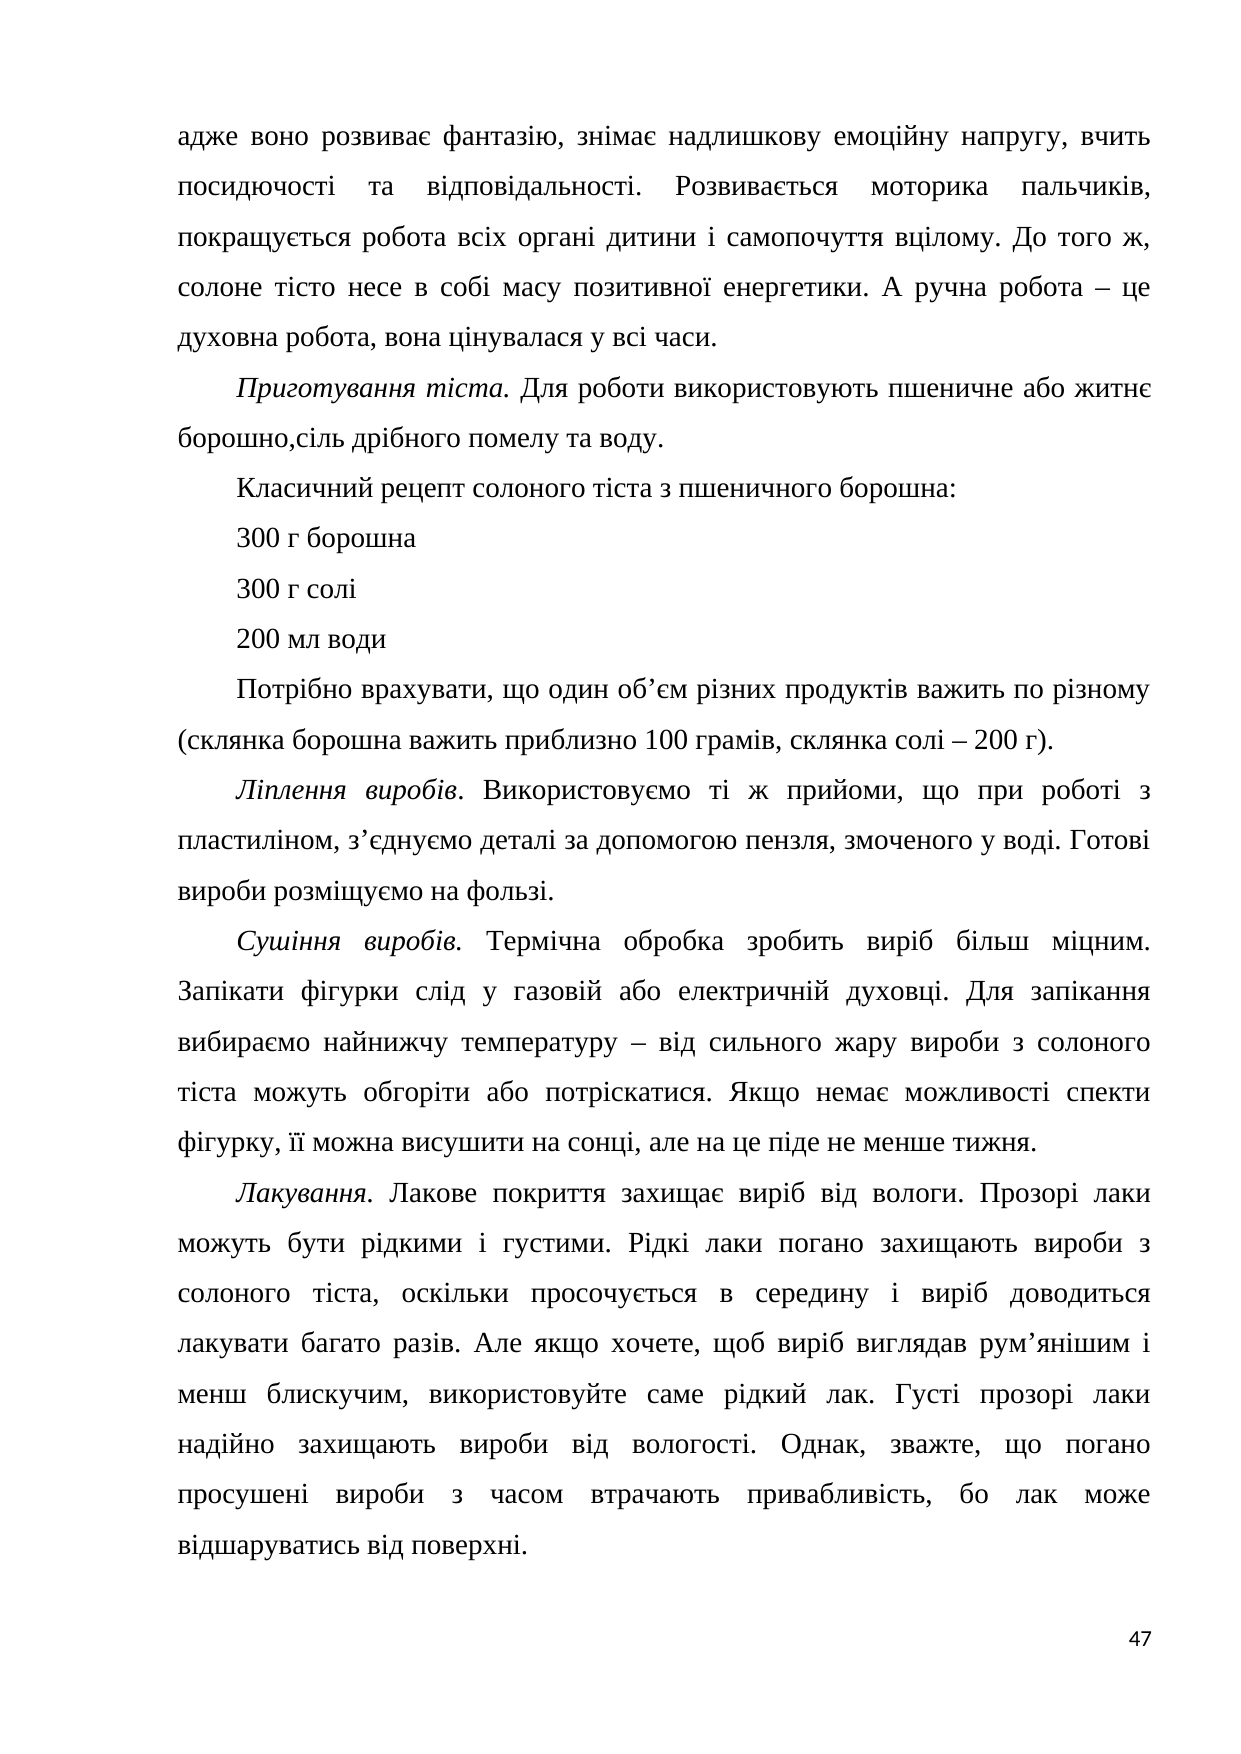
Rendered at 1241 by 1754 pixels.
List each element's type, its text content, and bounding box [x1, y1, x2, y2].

text 300 г солі [177, 571, 1152, 604]
text 300 г борошна [177, 521, 1152, 554]
text Приготування тіста. Для роботи використовують пшеничне або житнє борошно,сіль дрібного помелу та воду. [177, 370, 1152, 453]
text Класичний рецепт солоного тіста з пшеничного борошна: [177, 470, 1152, 504]
text Сушіння виробів. Термічна обробка зробить виріб більш міцним. Запікати фігурки слід у газовій або електричній духовці. Для запікання вибираємо найнижчу температуру – від сильного жару вироби з солоного тіста можуть обгоріти або потріскатися. Якщо немає можливості спекти фігурку, її можна висушити на сонці, але на це піде не менше тижня. [177, 923, 1152, 1158]
text Потрібно врахувати, що один об’єм різних продуктів важить по різному (склянка борошна важить приблизно 100 грамів, склянка солі – 200 г). [177, 672, 1152, 755]
text 200 мл води [177, 621, 1152, 655]
text Лакування. Лакове покриття захищає виріб від вологи. Прозорі лаки можуть бути рідкими і густими. Рідкі лаки погано захищають вироби з солоного тіста, оскільки просочується в середину і виріб доводиться лакувати багато разів. Але якщо хочете, щоб виріб виглядав рум’янішим і менш блискучим, використовуйте саме рідкий лак. Густі прозорі лаки надійно захищають вироби від вологості. Однак, зважте, що погано просушені вироби з часом втрачають привабливість, бо лак може відшаруватись від поверхні. [177, 1175, 1152, 1560]
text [177, 118, 1152, 353]
text Ліплення виробів. Використовуємо ті ж прийоми, що при роботі з пластиліном, з’єднуємо деталі за допомогою пензля, змоченого у воді. Готові вироби розміщуємо на фользі. [177, 772, 1152, 906]
